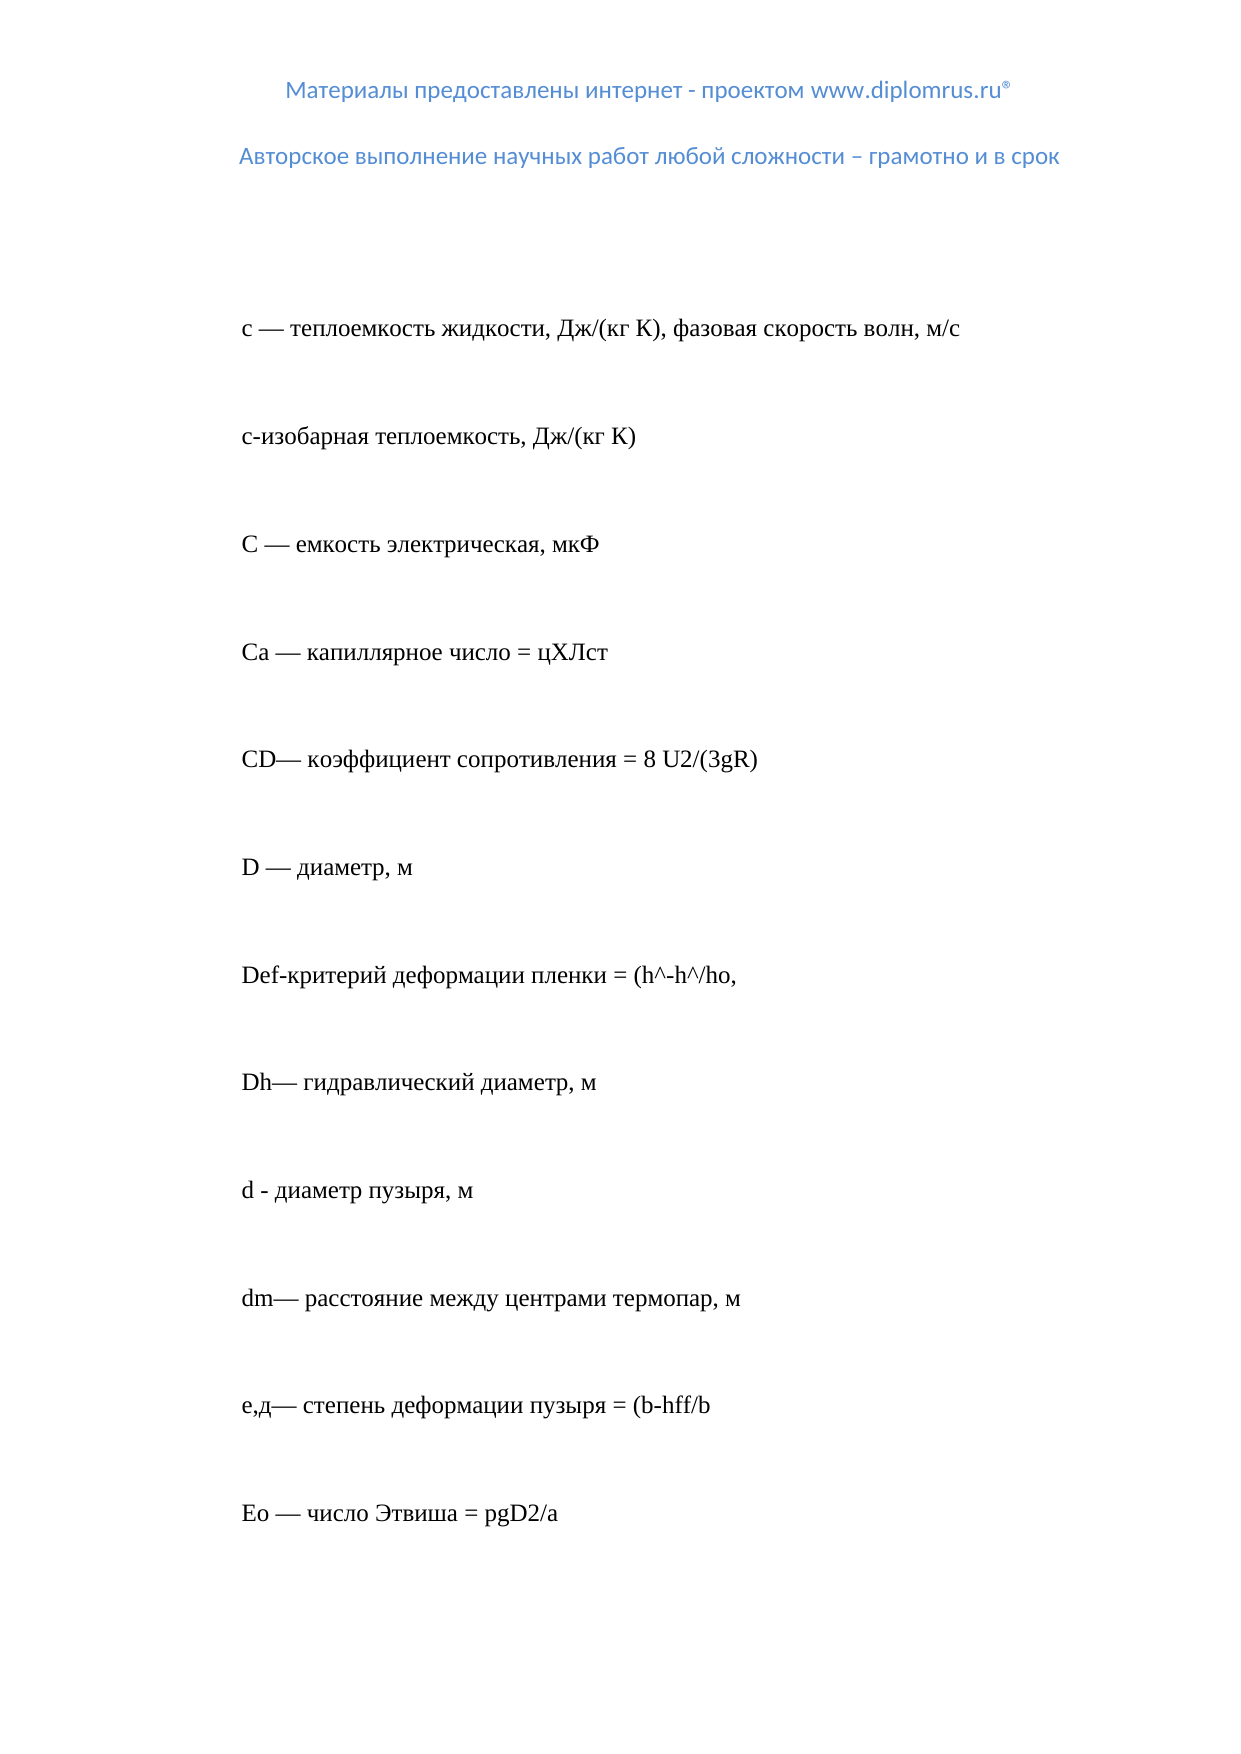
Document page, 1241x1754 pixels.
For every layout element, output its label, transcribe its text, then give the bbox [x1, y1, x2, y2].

text D — диаметр, м [148, 852, 1152, 881]
text е,д— степень деформации пузыря = (b-hff/b [148, 1391, 1152, 1419]
text CD— коэффициент сопротивления = 8 U2/(3gR) [148, 744, 1152, 773]
text Са — капиллярное число = цХЛст [148, 637, 1152, 665]
text С — емкость электрическая, мкФ [148, 529, 1152, 558]
text с — теплоемкость жидкости, Дж/(кг К), фазовая скорость волн, м/с [148, 313, 1152, 342]
text d - диаметр пузыря, м [148, 1175, 1152, 1204]
text с-изобарная теплоемкость, Дж/(кг К) [148, 421, 1152, 450]
text dm— расстояние между центрами термопар, м [148, 1283, 1152, 1312]
text Def-критерий деформации пленки = (h^-h^/ho, [148, 960, 1152, 988]
text Dh— гидравлический диаметр, м [148, 1067, 1152, 1096]
text Ео — число Этвиша = pgD2/a [148, 1498, 1152, 1527]
